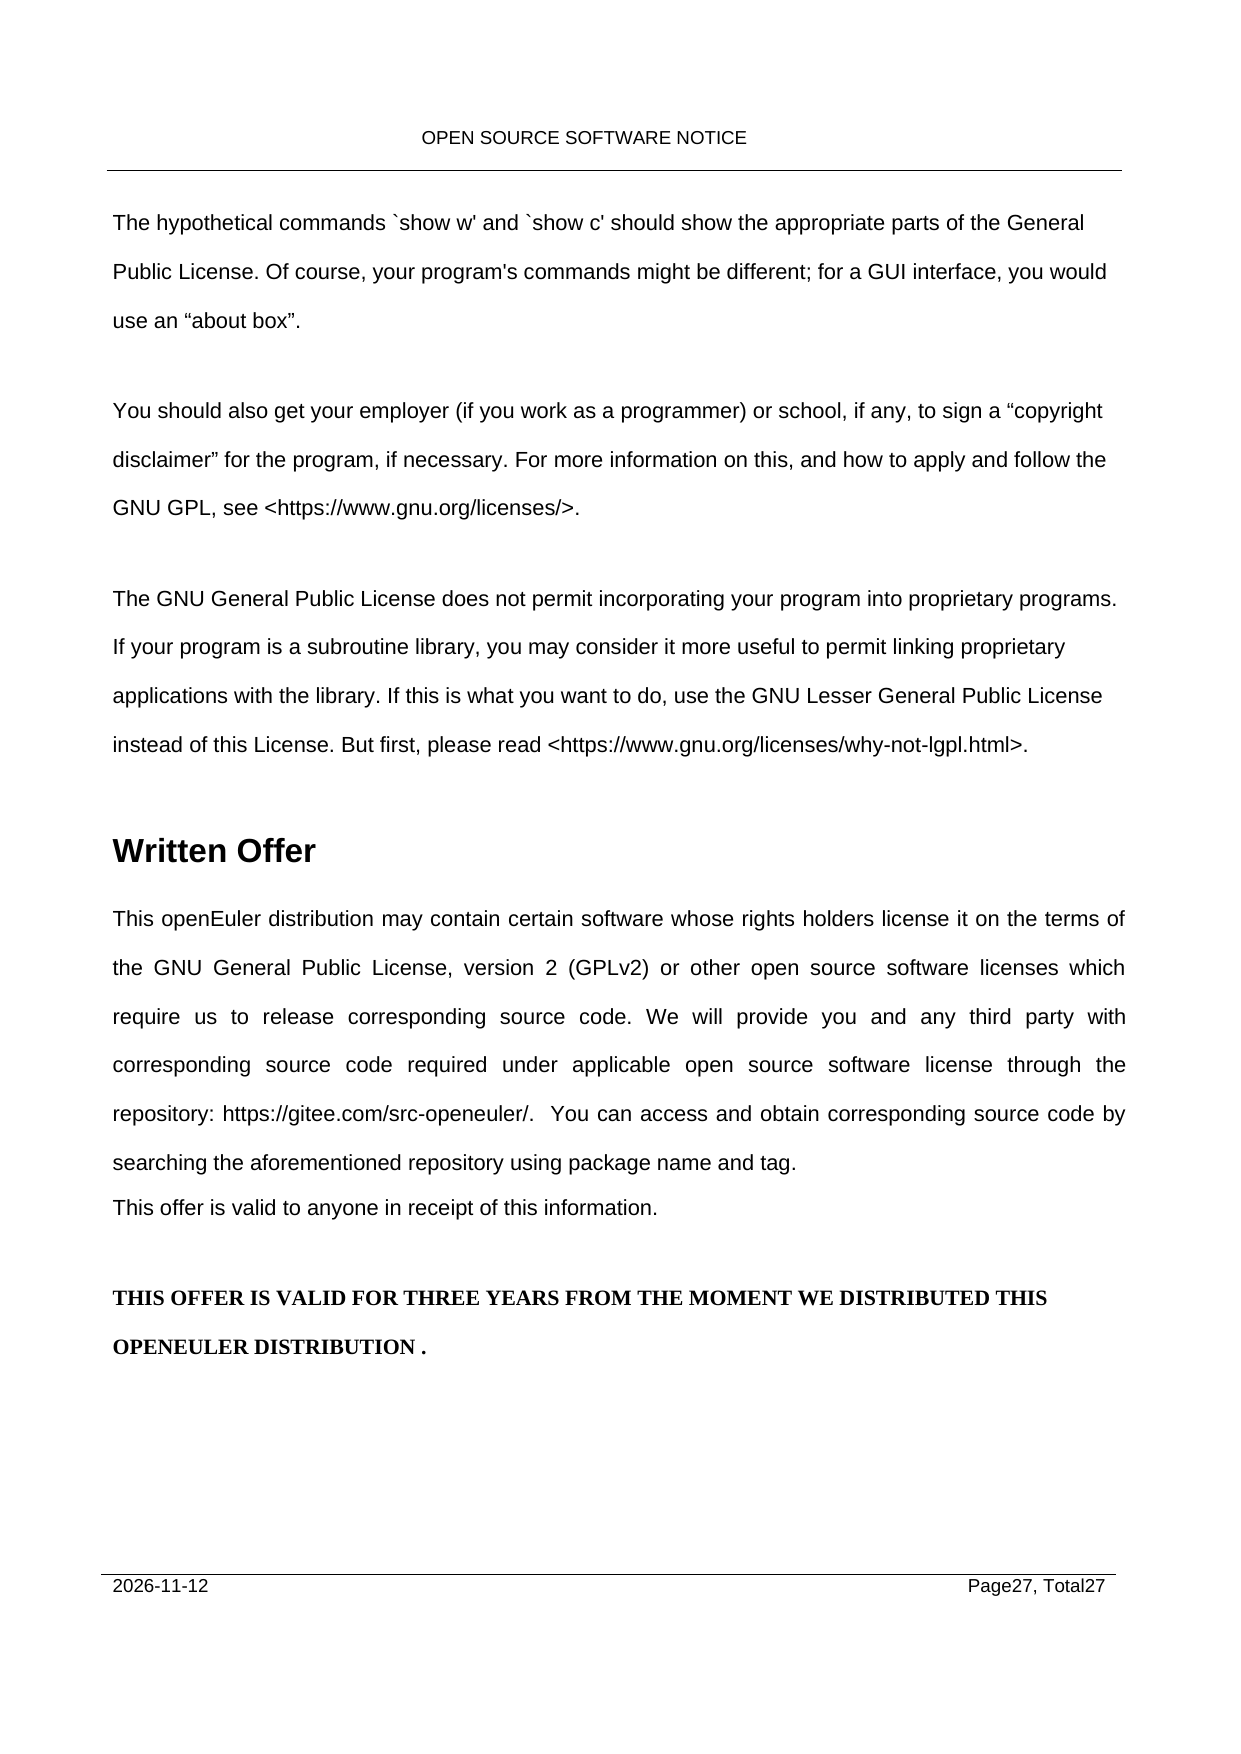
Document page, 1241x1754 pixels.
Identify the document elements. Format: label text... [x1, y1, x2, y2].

text The hypothetical commands `show w' and `show c' should show the appropriate parts of the General Public License. Of course, your program's commands might be different; for a GUI interface, you would use an “about box”. [112, 206, 1128, 336]
text The GNU General Public License does not permit incorporating your program into proprietary programs. If your program is a subroutine library, you may consider it more useful to permit linking proprietary applications with the library. If this is what you want to do, use the GNU Lesser General Public License instead of this License. But first, please read <https://www.gnu.org/licenses/why-not-lgpl.html>. [112, 582, 1128, 761]
text Written Offer [112, 818, 1128, 883]
text THIS OFFER IS VALID FOR THREE YEARS FROM THE MOMENT WE DISTRIBUTED THIS OPENEULER DISTRIBUTION . [112, 1281, 1128, 1363]
text You should also get your employer (if you work as a programmer) or school, if any, to sign a “copyright disclaimer” for the program, if necessary. For more information on this, and how to apply and follow the GNU GPL, see <https://www.gnu.org/licenses/>. [112, 394, 1128, 524]
text This openEuler distribution may contain certain software whose rights holders license it on the terms of the GNU General Public License, version 2 (GPLv2) or other open source software licenses which require us to release corresponding source code. We will provide you and any third party with corresponding source code required under applicable open source software license through the repository: https://gitee.com/src-openeuler/. You can access and obtain corresponding source code by searching the aforementioned repository using package name and tag. [112, 902, 1128, 1179]
text This offer is valid to anyone in receipt of this information. [112, 1191, 1128, 1224]
